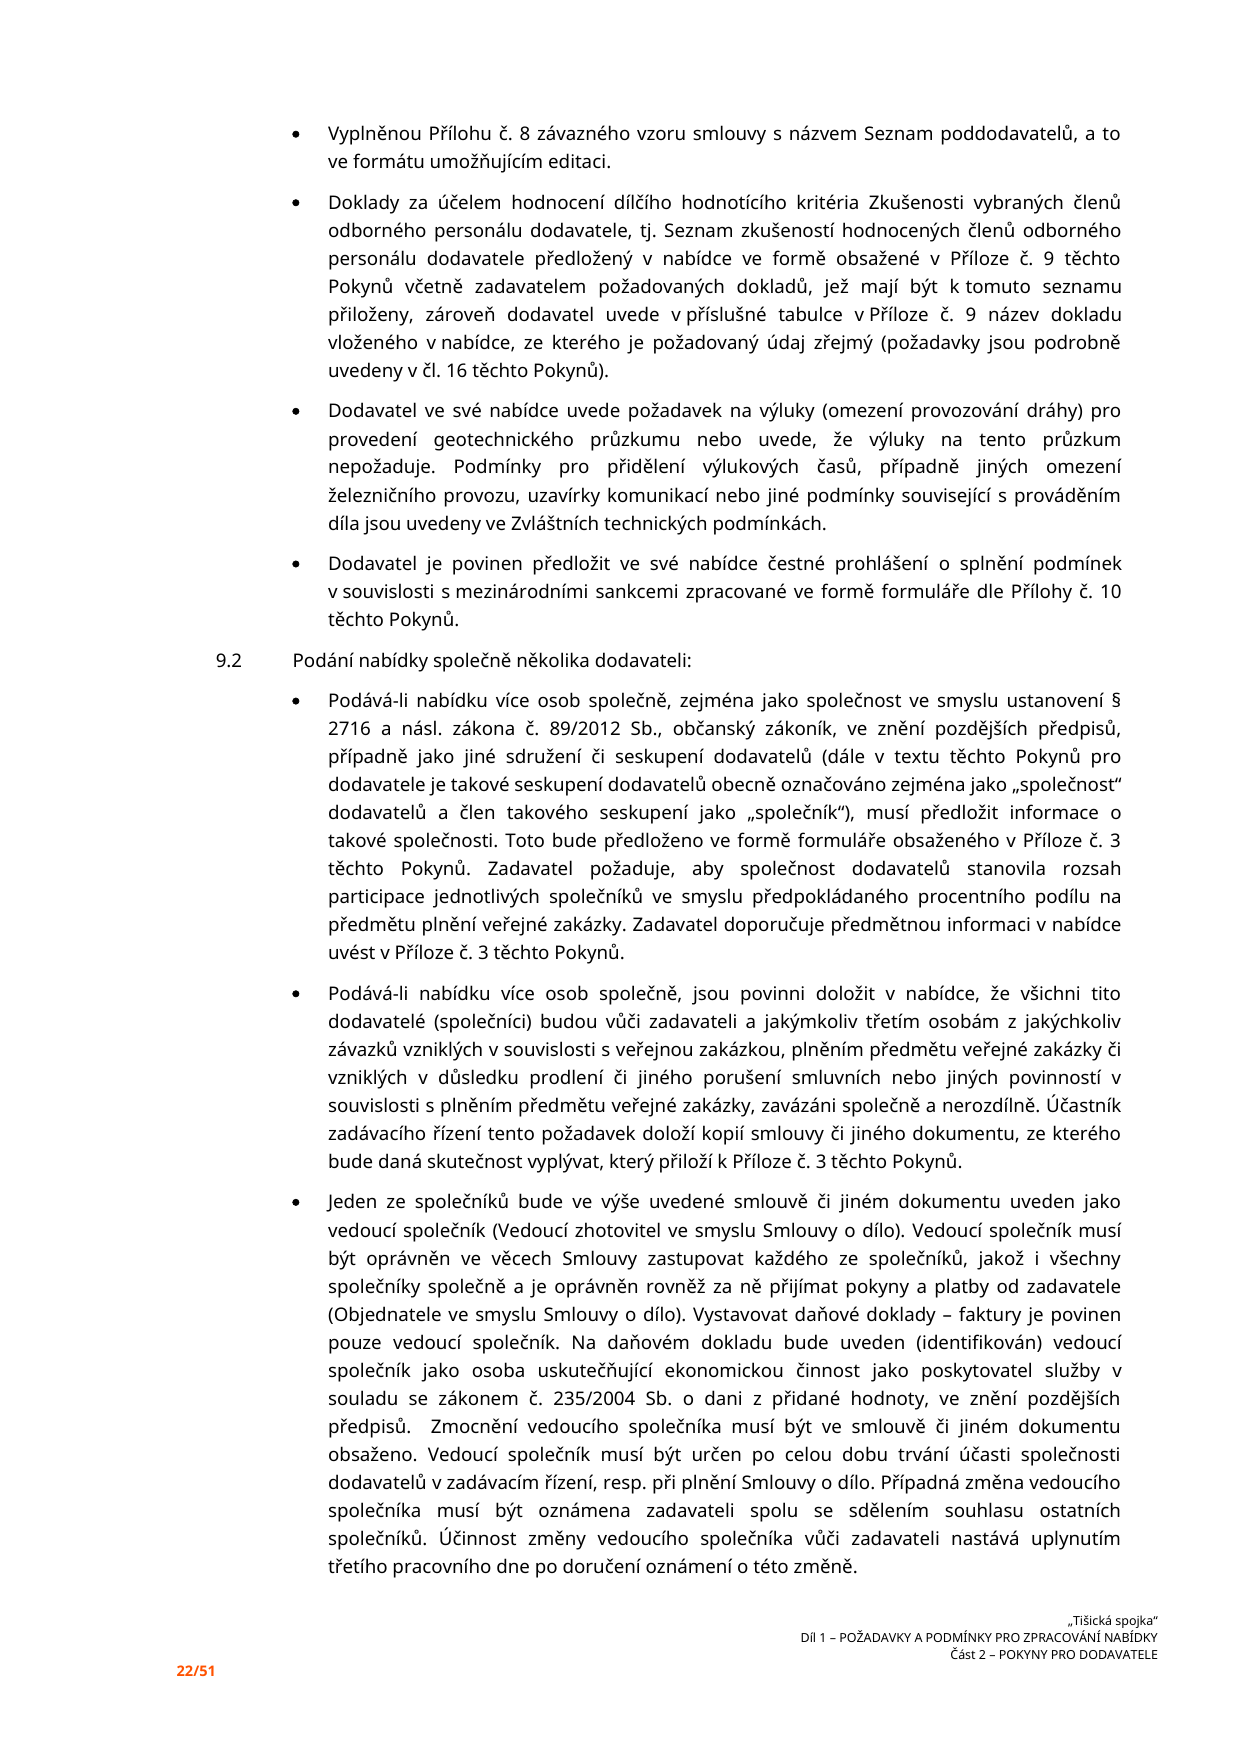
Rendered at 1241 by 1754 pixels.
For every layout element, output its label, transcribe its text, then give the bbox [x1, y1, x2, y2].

text Podává-li nabídku více osob společně, zejména jako společnost ve smyslu ustanovení § 2716 a násl. zákona č. 89/2012 Sb., občanský zákoník, ve znění pozdějších předpisů, případně jako jiné sdružení či seskupení dodavatelů (dále v textu těchto Pokynů pro dodavatele je takové seskupení dodavatelů obecně označováno zejména jako „společnost“ dodavatelů a člen takového seskupení jako „společník“), musí předložit informace o takové společnosti. Toto bude předloženo ve formě formuláře obsaženého v Příloze č. 3 těchto Pokynů. Zadavatel požaduje, aby společnost dodavatelů stanovila rozsah participace jednotlivých společníků ve smyslu předpokládaného procentního podílu na předmětu plnění veřejné zakázky. Zadavatel doporučuje předmětnou informaci v nabídce uvést v Příloze č. 3 těchto Pokynů. [292, 687, 1122, 965]
text Doklady za účelem hodnocení dílčího hodnotícího kritéria Zkušenosti vybraných členů odborného personálu dodavatele, tj. Seznam zkušeností hodnocených členů odborného personálu dodavatele předložený v nabídce ve formě obsažené v Příloze č. 9 těchto Pokynů včetně zadavatelem požadovaných dokladů, jež mají být k tomuto seznamu přiloženy, zároveň dodavatel uvede v příslušné tabulce v Příloze č. 9 název dokladu vloženého v nabídce, ze kterého je požadovaný údaj zřejmý (požadavky jsou podrobně uvedeny v čl. 16 těchto Pokynů). [292, 189, 1122, 383]
text Jeden ze společníků bude ve výše uvedené smlouvě či jiném dokumentu uveden jako vedoucí společník (Vedoucí zhotovitel ve smyslu Smlouvy o dílo). Vedoucí společník musí být oprávněn ve věcech Smlouvy zastupovat každého ze společníků, jakož i všechny společníky společně a je oprávněn rovněž za ně přijímat pokyny a platby od zadavatele (Objednatele ve smyslu Smlouvy o dílo). Vystavovat daňové doklady – faktury je povinen pouze vedoucí společník. Na daňovém dokladu bude uveden (identifikován) vedoucí společník jako osoba uskutečňující ekonomickou činnost jako poskytovatel služby v souladu se zákonem č. 235/2004 Sb. o dani z přidané hodnoty, ve znění pozdějších předpisů. Zmocnění vedoucího společníka musí být ve smlouvě či jiném dokumentu obsaženo. Vedoucí společník musí být určen po celou dobu trvání účasti společnosti dodavatelů v zadávacím řízení, resp. při plnění Smlouvy o dílo. Případná změna vedoucího společníka musí být oznámena zadavateli spolu se sdělením souhlasu ostatních společníků. Účinnost změny vedoucího společníka vůči zadavateli nastává uplynutím třetího pracovního dne po doručení oznámení o této změně. [292, 1189, 1122, 1579]
text Podání nabídky společně několika dodavateli: [216, 647, 1122, 672]
text Dodavatel ve své nabídce uvede požadavek na výluky (omezení provozování dráhy) pro provedení geotechnického průzkumu nebo uvede, že výluky na tento průzkum nepožaduje. Podmínky pro přidělení výlukových časů, případně jiných omezení železničního provozu, uzavírky komunikací nebo jiné podmínky související s prováděním díla jsou uvedeny ve Zvláštních technických podmínkách. [292, 398, 1122, 535]
text Vyplněnou Přílohu č. 8 závazného vzoru smlouvy s názvem Seznam poddodavatelů, a to ve formátu umožňujícím editaci. [292, 121, 1122, 174]
text Dodavatel je povinen předložit ve své nabídce čestné prohlášení o splnění podmínek v souvislosti s mezinárodními sankcemi zpracované ve formě formuláře dle Přílohy č. 10 těchto Pokynů. [292, 550, 1122, 632]
text Podává-li nabídku více osob společně, jsou povinni doložit v nabídce, že všichni tito dodavatelé (společníci) budou vůči zadavateli a jakýmkoliv třetím osobám z jakýchkoliv závazků vzniklých v souvislosti s veřejnou zakázkou, plněním předmětu veřejné zakázky či vzniklých v důsledku prodlení či jiného porušení smluvních nebo jiných povinností v souvislosti s plněním předmětu veřejné zakázky, zavázáni společně a nerozdílně. Účastník zadávacího řízení tento požadavek doloží kopií smlouvy či jiného dokumentu, ze kterého bude daná skutečnost vyplývat, který přiloží k Příloze č. 3 těchto Pokynů. [292, 980, 1122, 1174]
